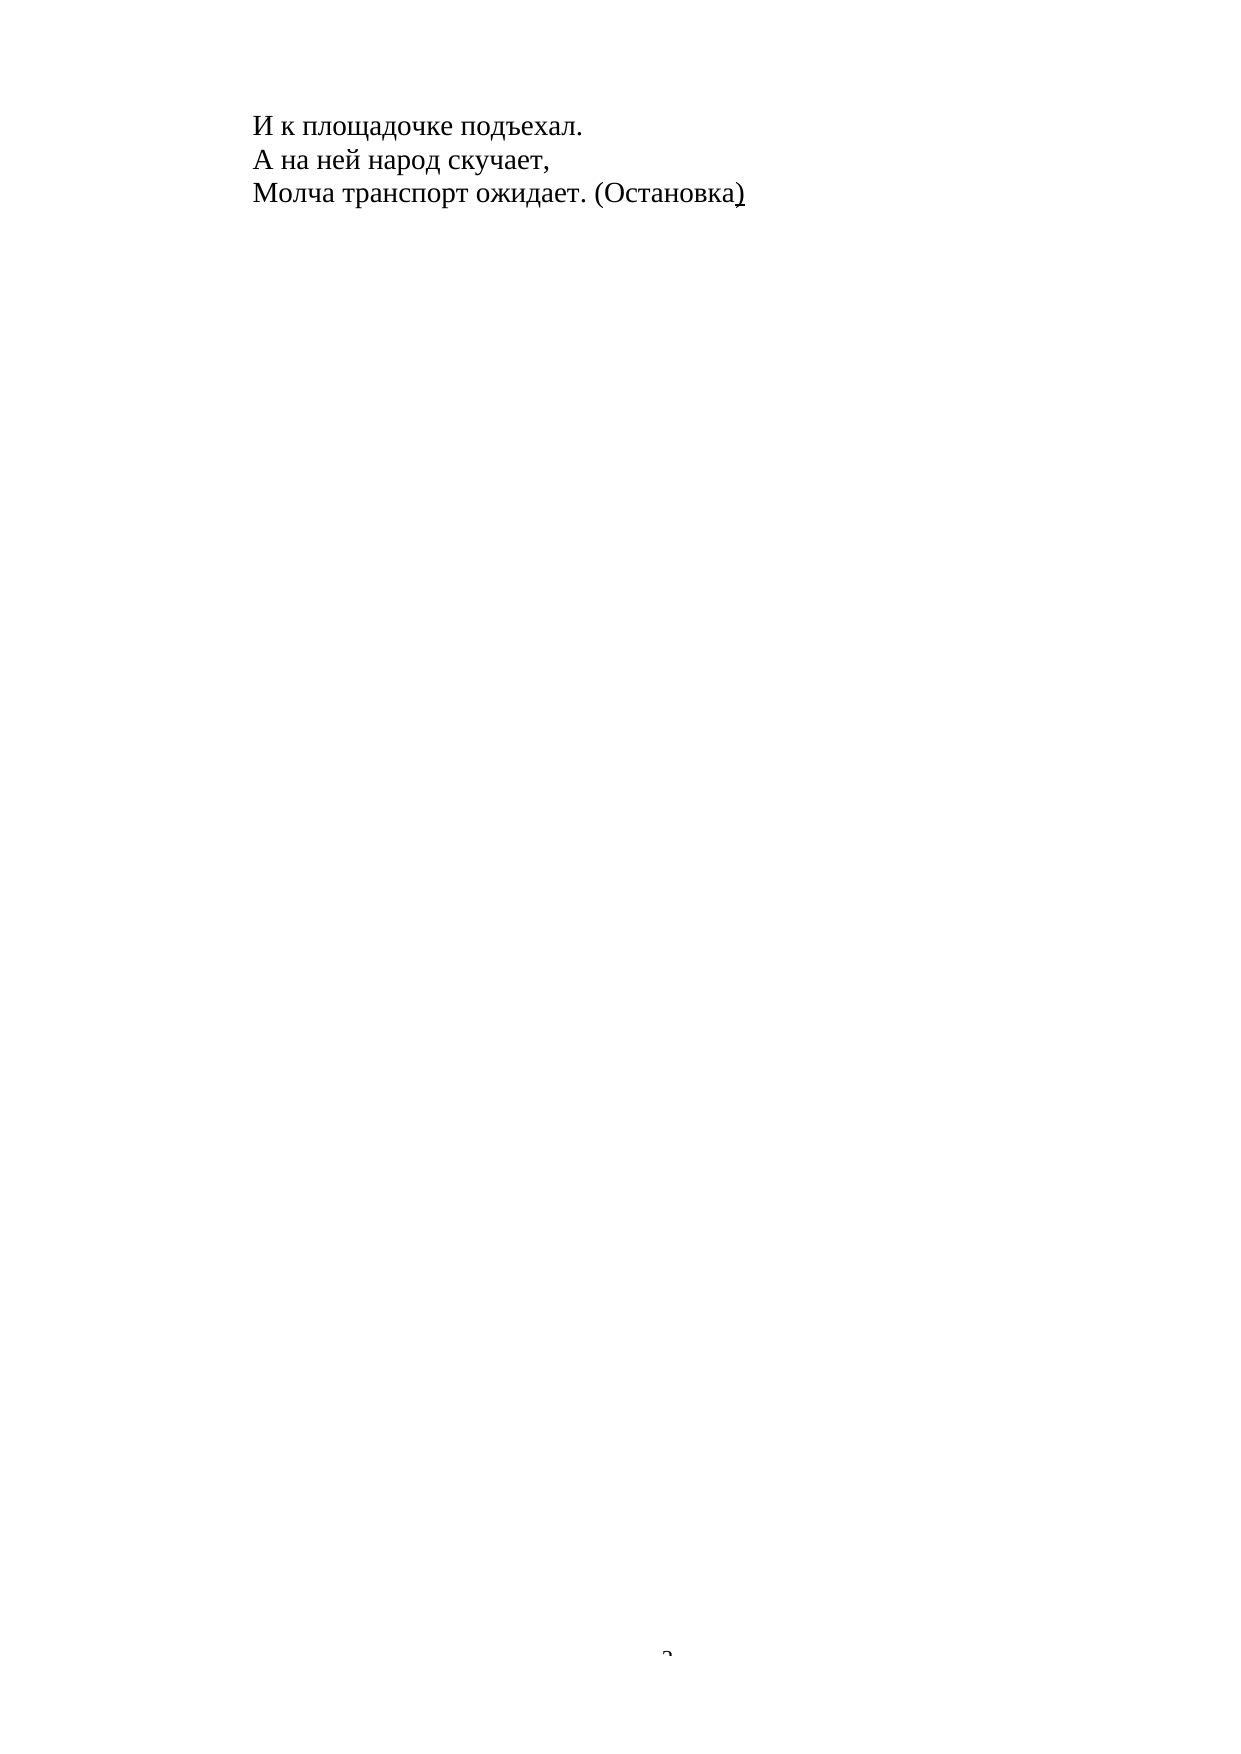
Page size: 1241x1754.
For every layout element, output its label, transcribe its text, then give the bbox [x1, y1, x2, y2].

text Молча транспорт ожидает. (Остановка) [252, 175, 1190, 209]
text И к площадочке подъехал. А на ней народ скучает, [252, 108, 585, 175]
